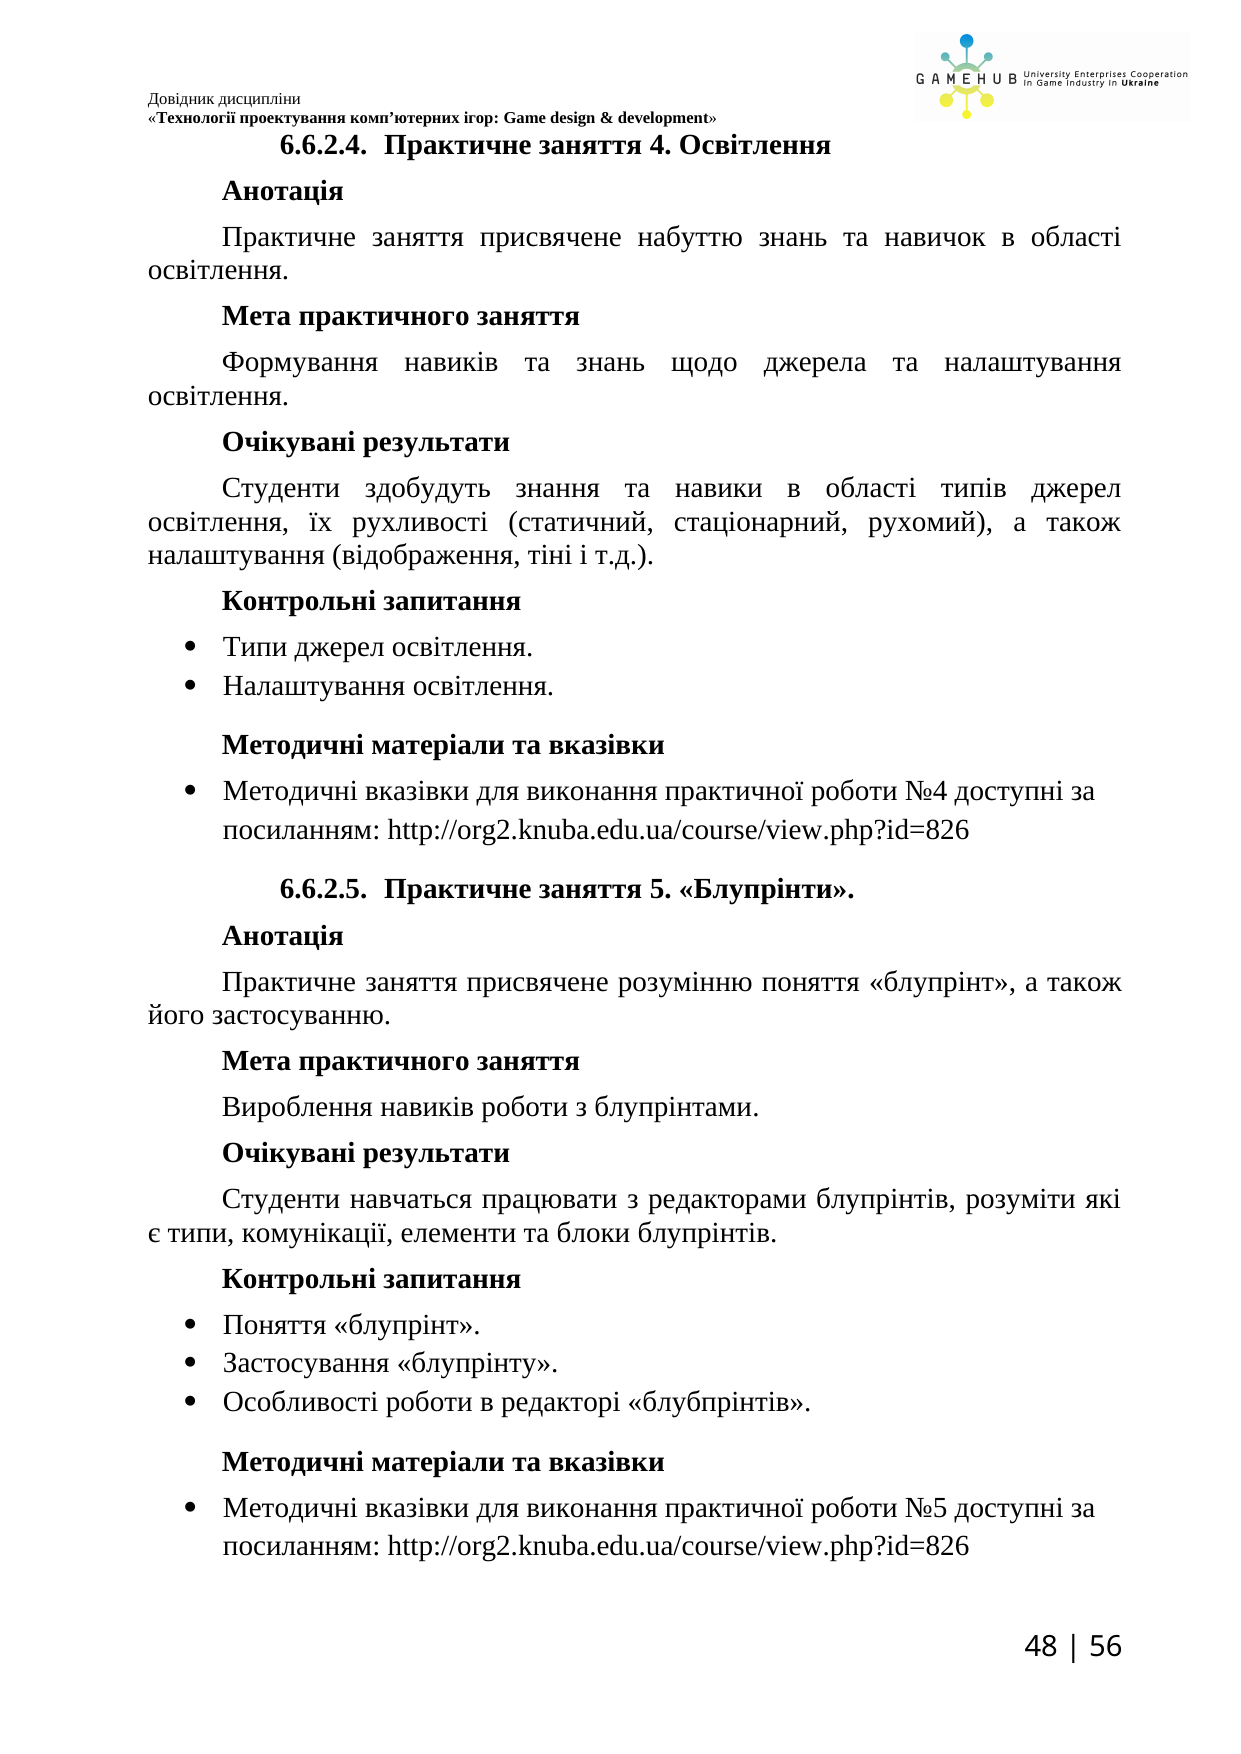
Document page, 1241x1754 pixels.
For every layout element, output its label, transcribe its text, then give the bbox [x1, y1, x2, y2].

list Налаштування освітлення. [185, 668, 1122, 702]
text Практичне заняття присвячене набуттю знань та навичок в області освітлення. [148, 219, 1122, 286]
text Анотація [148, 918, 1122, 951]
text Анотація [148, 173, 1122, 206]
text Методичні матеріали та вказівки [148, 727, 1122, 761]
list Формування навиків та знань щодо джерела та налаштування освітлення. [148, 344, 1122, 412]
list Особливості роботи в редакторі «блубпрінтів». [185, 1384, 1122, 1418]
list Методичні вказівки для виконання практичної роботи №4 доступні за посиланням: http://org2.knuba.edu.ua/course/view.php?id=826 [185, 773, 1122, 846]
list Практичне заняття 4. Освітлення [279, 127, 1122, 160]
list Типи джерел освітлення. [185, 629, 1122, 663]
text Мета практичного заняття [148, 298, 1122, 332]
list Вироблення навиків роботи з блупрінтами. [148, 1089, 1122, 1123]
text Студенти здобудуть знання та навики в області типів джерел освітлення, їх рухливості (статичний, стаціонарний, рухомий), а також налаштування (відображення, тіні і т.д.). [148, 470, 1122, 571]
list Методичні вказівки для виконання практичної роботи №5 доступні за посиланням: http://org2.knuba.edu.ua/course/view.php?id=826 [185, 1490, 1122, 1562]
list Поняття «блупрінт». [185, 1307, 1122, 1341]
text Очікувані результати [148, 1135, 1122, 1169]
text Практичне заняття присвячене розумінню поняття «блупрінт», а також його застосуванню. [148, 964, 1122, 1031]
text Контрольні запитання [148, 1261, 1122, 1294]
list Практичне заняття 5. «Блупрінти». [279, 872, 1122, 905]
text Студенти навчаться працювати з редакторами блупрінтів, розуміти які є типи, комунікації, елементи та блоки блупрінтів. [148, 1181, 1122, 1248]
list Застосування «блупрінту». [185, 1346, 1122, 1379]
text Методичні матеріали та вказівки [148, 1444, 1122, 1477]
text Очікувані результати [148, 424, 1122, 458]
text Мета практичного заняття [148, 1043, 1122, 1077]
text Контрольні запитання [148, 583, 1122, 617]
picture [914, 32, 1192, 122]
